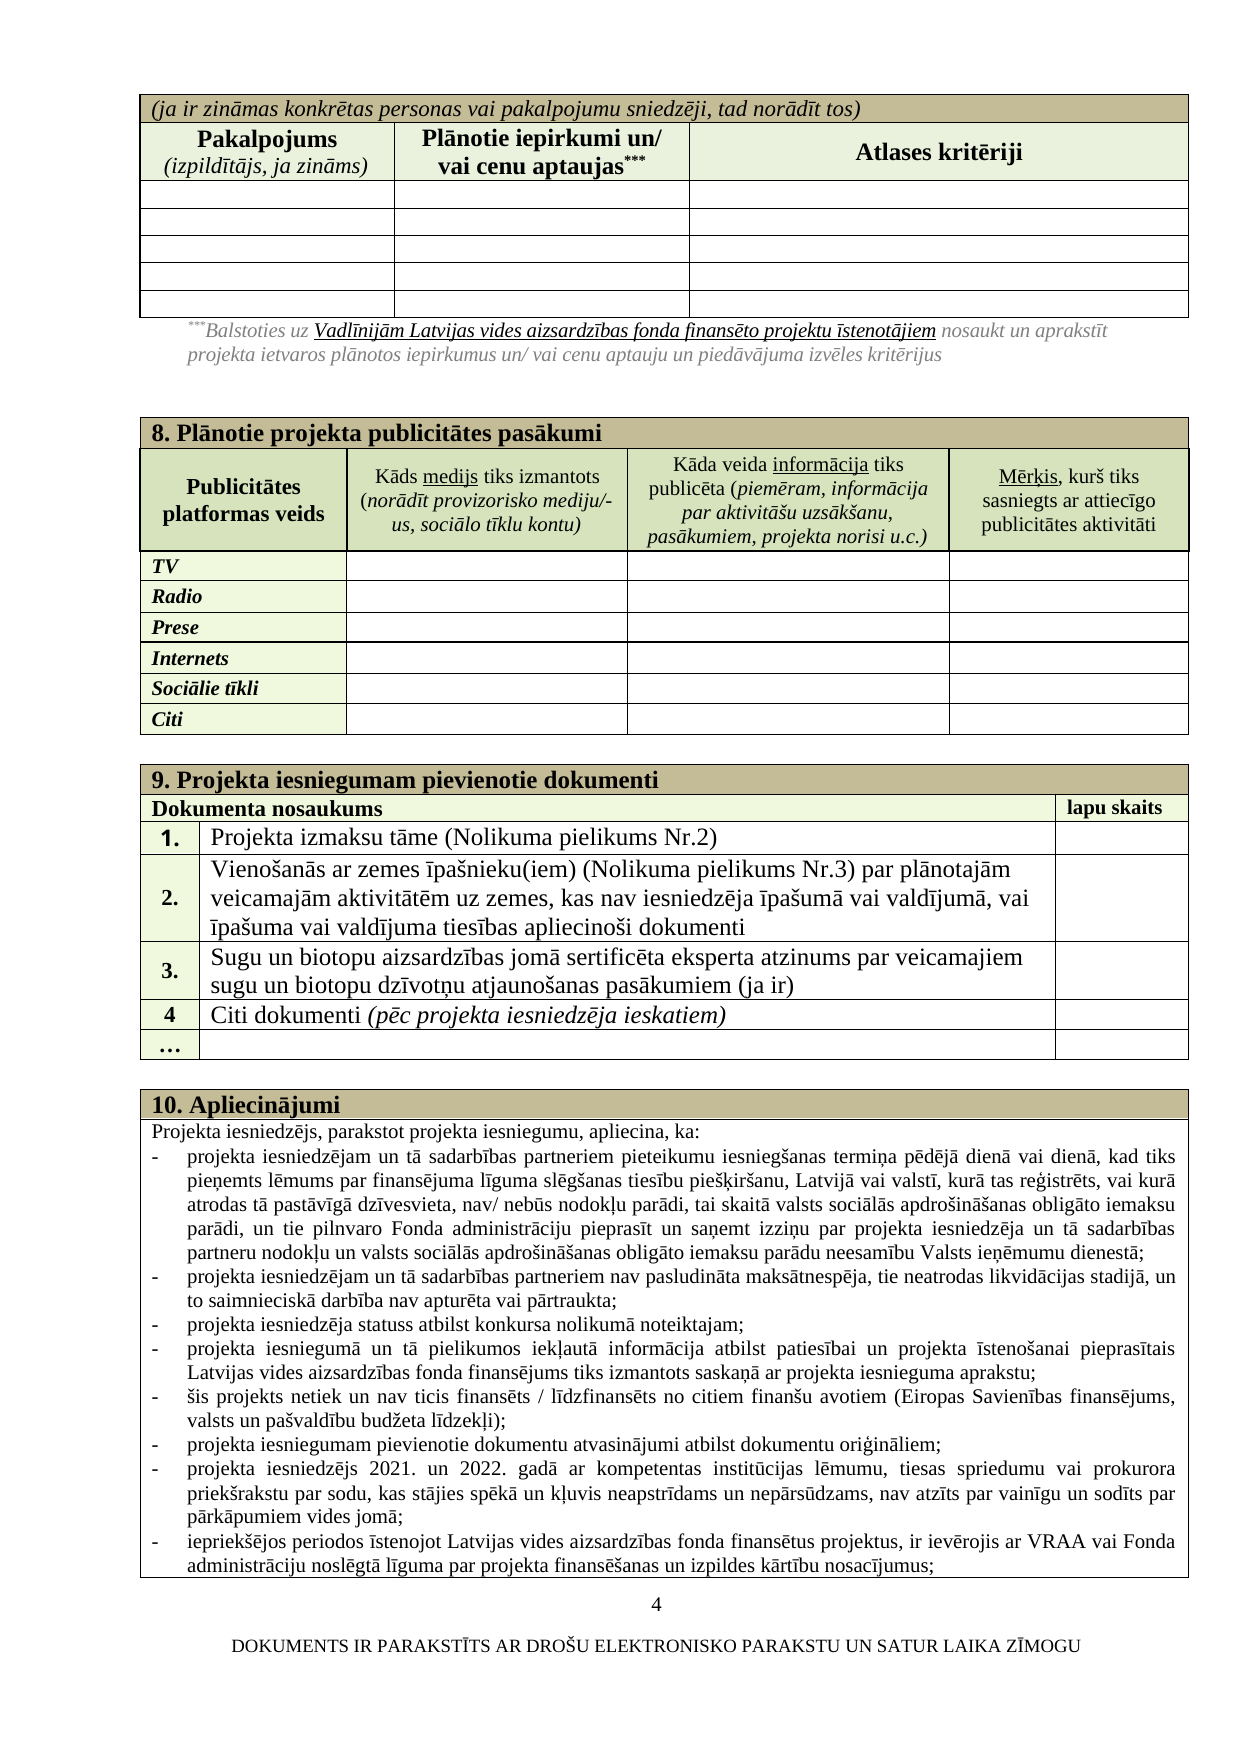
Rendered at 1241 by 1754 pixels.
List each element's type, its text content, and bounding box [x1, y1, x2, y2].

table_cell Atlases kritēriji [690, 123, 1188, 180]
table_cell Pakalpojums (izpildītājs, ja zināms) [141, 123, 394, 180]
table_cell Dokumenta nosaukums [141, 795, 1055, 821]
table_cell Publicitātes platformas veids [141, 449, 346, 550]
table_cell 3. [141, 942, 199, 999]
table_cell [141, 1120, 1188, 1577]
table_cell Plānotie iepirkumi un/ vai cenu aptaujas*** [395, 123, 689, 180]
table_cell Projekta izmaksu tāme (Nolikuma pielikums Nr.2) [200, 822, 1055, 853]
table_cell [395, 236, 689, 262]
table_cell [141, 236, 394, 262]
table_header 8. Plānotie projekta publicitātes pasākumi [141, 418, 1188, 448]
table_cell [395, 181, 689, 207]
table_cell [690, 181, 1188, 207]
table_cell [347, 674, 627, 703]
table_cell 2. [141, 855, 199, 941]
table_cell lapu skaits [1056, 795, 1188, 821]
table_cell [628, 643, 949, 673]
table_cell Kāda veida informācija tiks publicēta (piemēram, informācija par aktivitāšu uzsākšanu, pasākumiem, projekta norisi u.c.) [628, 449, 948, 550]
table_cell [141, 263, 394, 290]
table_cell [395, 291, 689, 317]
table_cell [141, 181, 394, 207]
text ***Balstoties uz Vadlīnijām Latvijas vides aizsardzības fonda finansēto projektu īstenotājiem nosaukt un aprakstīt projekta ietvaros plānotos iepirkumus un/ vai cenu aptauju un piedāvājuma izvēles kritērijus [187, 318, 1125, 366]
table_cell [690, 236, 1188, 262]
table_cell [347, 643, 627, 673]
table_cell [141, 291, 394, 317]
table_cell [1056, 1030, 1188, 1059]
table_cell [690, 209, 1188, 235]
table_cell Vienošanās ar zemes īpašnieku(iem) (Nolikuma pielikums Nr.3) par plānotajām veicamajām aktivitātēm uz zemes, kas nav iesniedzēja īpašumā vai valdījumā, vai īpašuma vai valdījuma tiesības apliecinoši dokumenti [200, 855, 1055, 941]
table_cell Mērķis, kurš tiks sasniegts ar attiecīgo publicitātes aktivitāti [950, 449, 1188, 550]
table_cell [628, 581, 949, 612]
table_cell 1. [141, 822, 199, 853]
table_cell [628, 552, 949, 580]
table_cell [347, 704, 627, 734]
table_cell Citi dokumenti (pēc projekta iesniedzēja ieskatiem) [200, 1000, 1055, 1029]
table_cell … [141, 1030, 199, 1059]
table_cell [690, 263, 1188, 290]
table_cell Radio [141, 581, 346, 612]
table_cell 4 [141, 1000, 199, 1029]
table_cell [1056, 855, 1188, 941]
table_header 9. Projekta iesniegumam pievienotie dokumenti [141, 765, 1188, 794]
table_cell Citi [141, 704, 346, 734]
table_cell [950, 613, 1188, 641]
table_cell [141, 209, 394, 235]
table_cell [141, 95, 1188, 122]
table_cell [347, 613, 627, 641]
table_cell [628, 613, 949, 641]
table_header 10. Apliecinājumi [141, 1090, 1188, 1118]
table_cell [347, 552, 627, 580]
table_cell [347, 581, 627, 612]
table_cell [950, 704, 1188, 734]
table_cell Kāds medijs tiks izmantots (norādīt provizorisko mediju/-us, sociālo tīklu kontu) [348, 449, 627, 550]
table_cell [200, 1030, 1055, 1059]
table_cell [950, 674, 1188, 703]
table_cell TV [141, 552, 346, 580]
table_cell [950, 581, 1188, 612]
table_cell [950, 552, 1188, 580]
table_cell [690, 291, 1188, 317]
table_cell Internets [141, 643, 346, 673]
table_cell [628, 704, 949, 734]
table_cell [1056, 1000, 1188, 1029]
table_cell [628, 674, 949, 703]
table_cell [395, 263, 689, 290]
table_cell Sociālie tīkli [141, 674, 346, 703]
table_cell [1056, 942, 1188, 999]
table_cell [1056, 822, 1188, 853]
table_cell [950, 643, 1188, 673]
table_cell Prese [141, 613, 346, 641]
table_cell Sugu un biotopu aizsardzības jomā sertificēta eksperta atzinums par veicamajiem sugu un biotopu dzīvotņu atjaunošanas pasākumiem (ja ir) [200, 942, 1055, 999]
table_cell [395, 209, 689, 235]
